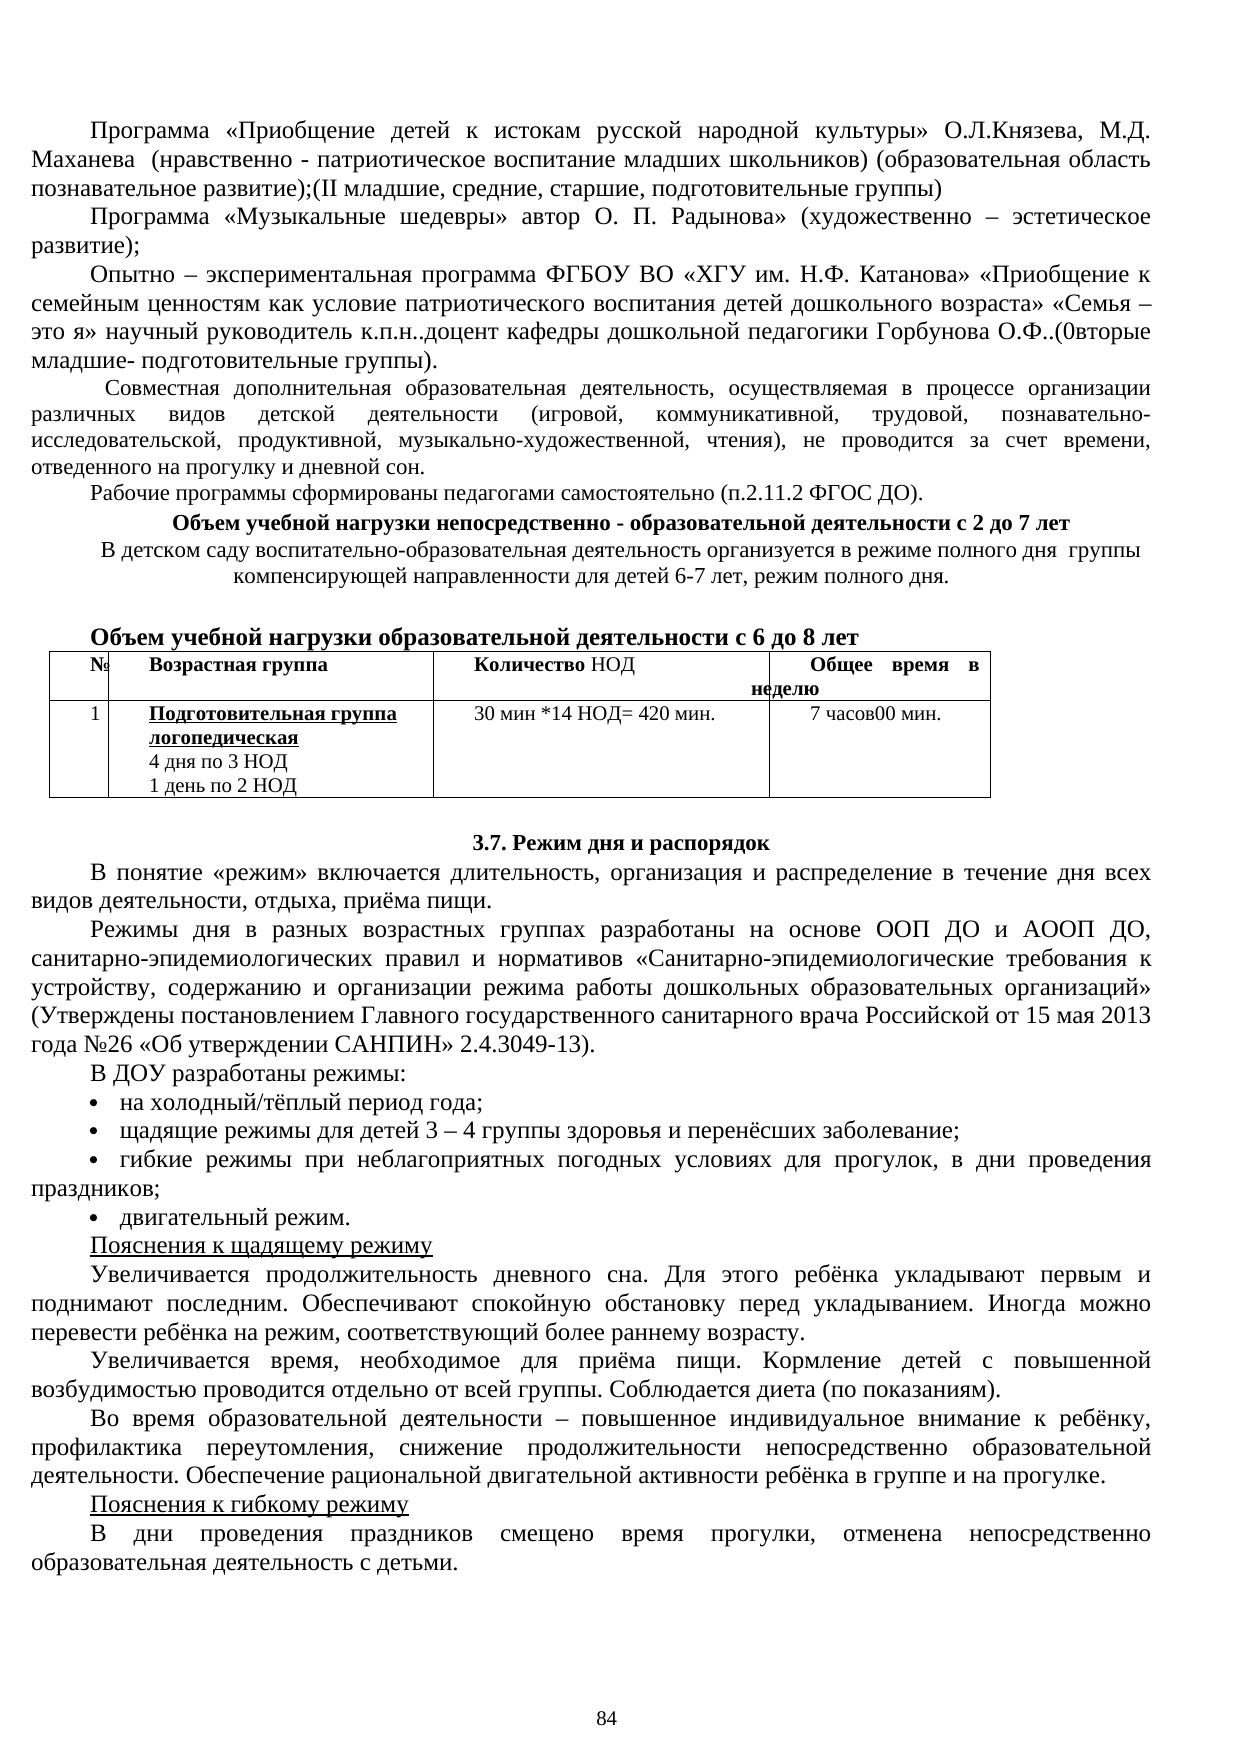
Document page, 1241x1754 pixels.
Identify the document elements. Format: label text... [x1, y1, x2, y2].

text Программа «Приобщение детей к истокам русской народной культуры» О.Л.Князева, М.Д. Маханева (нравственно - патриотическое воспитание младших школьников) (образовательная область познавательное развитие);(II младшие, средние, старшие, подготовительные группы) [31, 115, 1152, 201]
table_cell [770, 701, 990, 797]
text Совместная дополнительная образовательная деятельность, осуществляемая в процессе организации различных видов детской деятельности (игровой, коммуникативной, трудовой, познавательно-исследовательской, продуктивной, музыкально-художественной, чтения), не проводится за счет времени, отведенного на прогулку и дневной сон. [31, 374, 1152, 479]
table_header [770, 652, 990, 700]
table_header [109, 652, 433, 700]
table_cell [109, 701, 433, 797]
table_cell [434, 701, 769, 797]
text Рабочие программы сформированы педагогами самостоятельно (п.2.11.2 ФГОС ДО). [31, 479, 1152, 506]
text В дни проведения праздников смещено время прогулки, отменена непосредственно образовательная деятельность с детьми. [31, 1518, 1152, 1575]
text Пояснения к гибкому режиму [31, 1489, 1152, 1518]
text Увеличивается время, необходимое для приёма пищи. Кормление детей с повышенной возбудимостью проводится отдельно от всей группы. Соблюдается диета (по показаниям). [31, 1345, 1152, 1403]
list двигательный режим. [31, 1202, 1152, 1230]
text Во время образовательной деятельности – повышенное индивидуальное внимание к ребёнку, профилактика переутомления, снижение продолжительности непосредственно образовательной деятельности. Обеспечение рациональной двигательной активности ребёнка в группе и на прогулке. [31, 1403, 1152, 1489]
text Опытно – экспериментальная программа ФГБОУ ВО «ХГУ им. Н.Ф. Катанова» «Приобщение к семейным ценностям как условие патриотического воспитания детей дошкольного возраста» «Семья – это я» научный руководитель к.п.н..доцент кафедры дошкольной педагогики Горбунова О.Ф..(0вторые младшие- подготовительные группы). [31, 259, 1152, 374]
title Объем учебной нагрузки образовательной деятельности с 6 до 8 лет [31, 622, 1152, 651]
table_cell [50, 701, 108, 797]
text Объем учебной нагрузки непосредственно - образовательной деятельности с 2 до 7 лет [31, 509, 1152, 536]
text 3.7. Режим дня и распорядок [31, 823, 1152, 857]
text Режимы дня в разных возрастных группах разработаны на основе ООП ДО и АООП ДО, санитарно-эпидемиологических правил и нормативов «Санитарно-эпидемиологические требования к устройству, содержанию и организации режима работы дошкольных образовательных организаций» (Утверждены постановлением Главного государственного санитарного врача Российской от 15 мая 2013 года №26 «Об утверждении САНПИН» 2.4.3049-13). [31, 914, 1152, 1058]
text В понятие «режим» включается длительность, организация и распределение в течение дня всех видов деятельности, отдыха, приёма пищи. [31, 857, 1152, 914]
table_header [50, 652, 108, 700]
text Пояснения к щадящему режиму [31, 1230, 1152, 1259]
text В детском саду воспитательно-образовательная деятельность организуется в режиме полного дня группы компенсирующей направленности для детей 6-7 лет, режим полного дня. [31, 536, 1152, 588]
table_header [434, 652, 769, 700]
text В ДОУ разработаны режимы: [31, 1058, 1152, 1087]
list на холодный/тёплый период года; [31, 1087, 1152, 1115]
text Увеличивается продолжительность дневного сна. Для этого ребёнка укладывают первым и поднимают последним. Обеспечивают спокойную обстановку перед укладыванием. Иногда можно перевести ребёнка на режим, соответствующий более раннему возрасту. [31, 1259, 1152, 1345]
list щадящие режимы для детей 3 – 4 группы здоровья и перенёсших заболевание; [31, 1115, 1152, 1144]
list гибкие режимы при неблагоприятных погодных условиях для прогулок, в дни проведения праздников; [31, 1144, 1152, 1202]
text Программа «Музыкальные шедевры» автор О. П. Радынова» (художественно – эстетическое развитие); [31, 201, 1152, 259]
